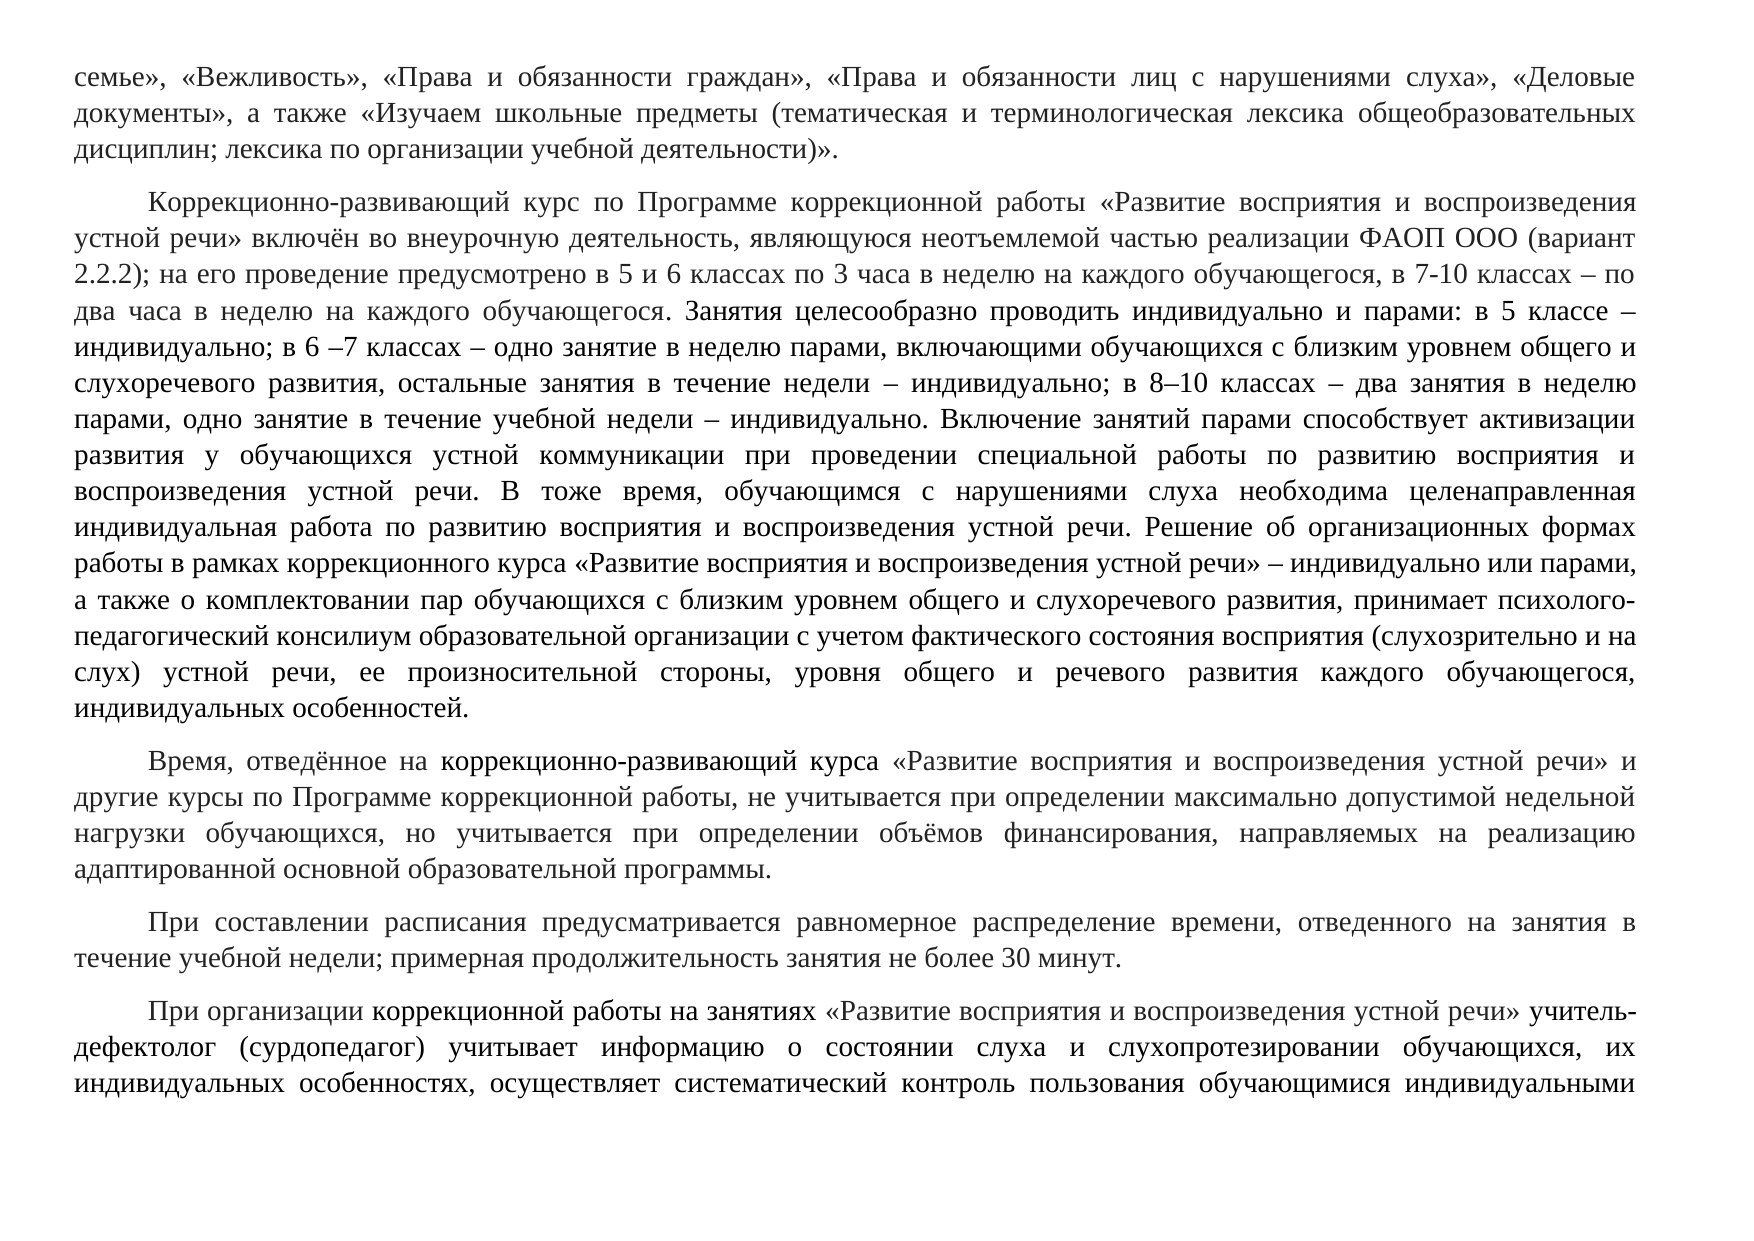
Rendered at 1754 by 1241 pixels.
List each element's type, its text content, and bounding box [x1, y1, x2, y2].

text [74, 59, 1637, 165]
text При составлении расписания предусматривается равномерное распределение времени, отведенного на занятия в течение учебной недели; примерная продолжительность занятия не более 30 минут. [74, 904, 1637, 974]
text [74, 993, 1637, 1099]
text Коррекционно-развивающий курс по Программе коррекционной работы «Развитие восприятия и воспроизведения устной речи» включён во внеурочную деятельность, являющуюся неотъемлемой частью реализации ФАОП ООО (вариант 2.2.2); на его проведение предусмотрено в 5 и 6 классах по 3 часа в неделю на каждого обучающегося, в 7-10 классах – по два часа в неделю на каждого обучающегося. Занятия целесообразно проводить индивидуально и парами: в 5 классе – индивидуально; в 6 –7 классах – одно занятие в неделю парами, включающими обучающихся с близким уровнем общего и слухоречевого развития, остальные занятия в течение недели – индивидуально; в 8–10 классах – два занятия в неделю парами, одно занятие в течение учебной недели – индивидуально. Включение занятий парами способствует активизации развития у обучающихся устной коммуникации при проведении специальной работы по развитию восприятия и воспроизведения устной речи. В тоже время, обучающимся с нарушениями слуха необходима целенаправленная индивидуальная работа по развитию восприятия и воспроизведения устной речи. Решение об организационных формах работы в рамках коррекционного курса «Развитие восприятия и воспроизведения устной речи» – индивидуально или парами, а также о комплектовании пар обучающихся с близким уровнем общего и слухоречевого развития, принимает психолого-педагогический консилиум образовательной организации с учетом фактического состояния восприятия (слухозрительно и на слух) устной речи, ее произносительной стороны, уровня общего и речевого развития каждого обучающегося, индивидуальных особенностей. [74, 184, 1637, 348]
text Время, отведённое на коррекционно-развивающий курса «Развитие восприятия и воспроизведения устной речи» и другие курсы по Программе коррекционной работы, не учитывается при определении максимально допустимой недельной нагрузки обучающихся, но учитывается при определении объёмов финансирования, направляемых на реализацию адаптированной основной образовательной программы. [74, 743, 1637, 885]
text Коррекционно-развивающий курс по Программе коррекционной работы «Развитие восприятия и воспроизведения устной речи» включён во внеурочную деятельность, являющуюся неотъемлемой частью реализации ФАОП ООО (вариант 2.2.2); на его проведение предусмотрено в 5 и 6 классах по 3 часа в неделю на каждого обучающегося, в 7-10 классах – по два часа в неделю на каждого обучающегося. Занятия целесообразно проводить индивидуально и парами: в 5 классе – индивидуально; в 6 –7 классах – одно занятие в неделю парами, включающими обучающихся с близким уровнем общего и слухоречевого развития, остальные занятия в течение недели – индивидуально; в 8–10 классах – два занятия в неделю парами, одно занятие в течение учебной недели – индивидуально. Включение занятий парами способствует активизации развития у обучающихся устной коммуникации при проведении специальной работы по развитию восприятия и воспроизведения устной речи. В тоже время, обучающимся с нарушениями слуха необходима целенаправленная индивидуальная работа по развитию восприятия и воспроизведения устной речи. Решение об организационных формах работы в рамках коррекционного курса «Развитие восприятия и воспроизведения устной речи» – индивидуально или парами, а также о комплектовании пар обучающихся с близким уровнем общего и слухоречевого развития, принимает психолого-педагогический консилиум образовательной организации с учетом фактического состояния восприятия (слухозрительно и на слух) устной речи, ее произносительной стороны, уровня общего и речевого развития каждого обучающегося, индивидуальных особенностей. [74, 543, 1637, 654]
